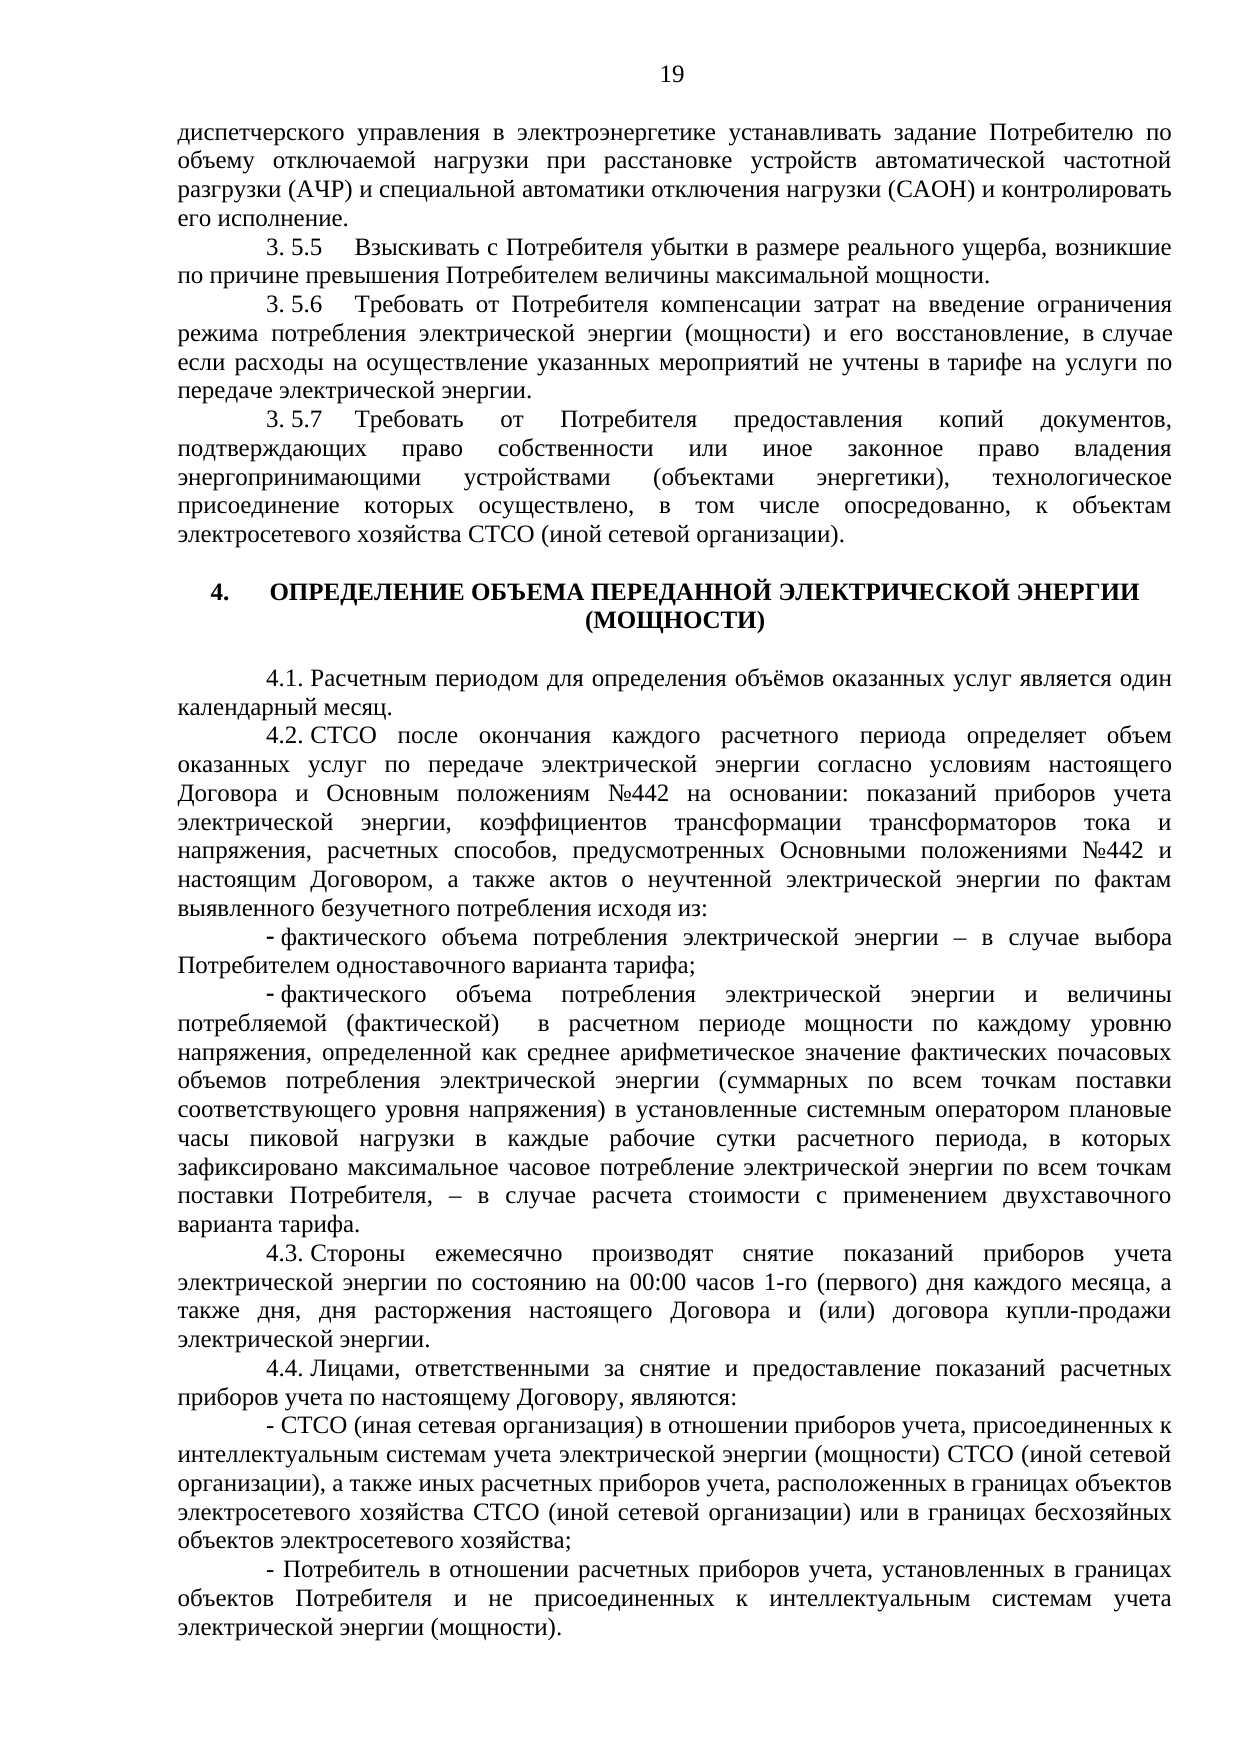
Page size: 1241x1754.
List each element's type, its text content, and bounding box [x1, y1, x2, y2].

text Расчетным периодом для определения объёмов оказанных услуг является один календарный месяц. [177, 663, 1172, 720]
list Требовать от Потребителя компенсации затрат на введение ограничения режима потребления электрической энергии (мощности) и его восстановление, в случае если расходы на осуществление указанных мероприятий не учтены в тарифе на услуги по передаче электрической энергии. [177, 289, 1172, 404]
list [177, 117, 1172, 232]
text - Потребитель в отношении расчетных приборов учета, установленных в границах объектов Потребителя и не присоединенных к интеллектуальным системам учета электрической энергии (мощности). [177, 1554, 1172, 1640]
list Взыскивать с Потребителя убытки в размере реального ущерба, возникшие по причине превышения Потребителем величины максимальной мощности. [177, 232, 1172, 289]
list Требовать от Потребителя предоставления копий документов, подтверждающих право собственности или иное законное право владения энергопринимающими устройствами (объектами энергетики), технологическое присоединение которых осуществлено, в том числе опосредованно, к объектам электросетевого хозяйства СТСО (иной сетевой организации). [177, 404, 1172, 548]
text фактического объема потребления электрической энергии – в случае выбора Потребителем одноставочного варианта тарифа; [177, 922, 1173, 979]
text Лицами, ответственными за снятие и предоставление показаний расчетных приборов учета по настоящему Договору, являются: [177, 1353, 1172, 1410]
text Стороны ежемесячно производят снятие показаний приборов учета электрической энергии по состоянию на 00:00 часов 1-го (первого) дня каждого месяца, а также дня, дня расторжения настоящего Договора и (или) договора купли-продажи электрической энергии. [177, 1238, 1172, 1353]
text ОПРЕДЕЛЕНИЕ ОБЪЕМА ПЕРЕДАННОЙ ЭЛЕКТРИЧЕСКОЙ ЭНЕРГИИ (МОЩНОСТИ) [177, 577, 1172, 634]
text СТСО после окончания каждого расчетного периода определяет объем оказанных услуг по передаче электрической энергии согласно условиям настоящего Договора и Основным положениям №442 на основании: показаний приборов учета электрической энергии, коэффициентов трансформации трансформаторов тока и напряжения, расчетных способов, предусмотренных Основными положениями №442 и настоящим Договором, а также актов о неучтенной электрической энергии по фактам выявленного безучетного потребления исходя из: [177, 720, 1172, 922]
text фактического объема потребления электрической энергии и величины потребляемой (фактической) в расчетном периоде мощности по каждому уровню напряжения, определенной как среднее арифметическое значение фактических почасовых объемов потребления электрической энергии (суммарных по всем точкам поставки соответствующего уровня напряжения) в установленные системным оператором плановые часы пиковой нагрузки в каждые рабочие сутки расчетного периода, в которых зафиксировано максимальное часовое потребление электрической энергии по всем точкам поставки Потребителя, – в случае расчета стоимости с применением двухставочного варианта тарифа. [177, 979, 1173, 1238]
text - СТСО (иная сетевая организация) в отношении приборов учета, присоединенных к интеллектуальным системам учета электрической энергии (мощности) СТСО (иной сетевой организации), а также иных расчетных приборов учета, расположенных в границах объектов электросетевого хозяйства СТСО (иной сетевой организации) или в границах бесхозяйных объектов электросетевого хозяйства; [177, 1410, 1172, 1554]
